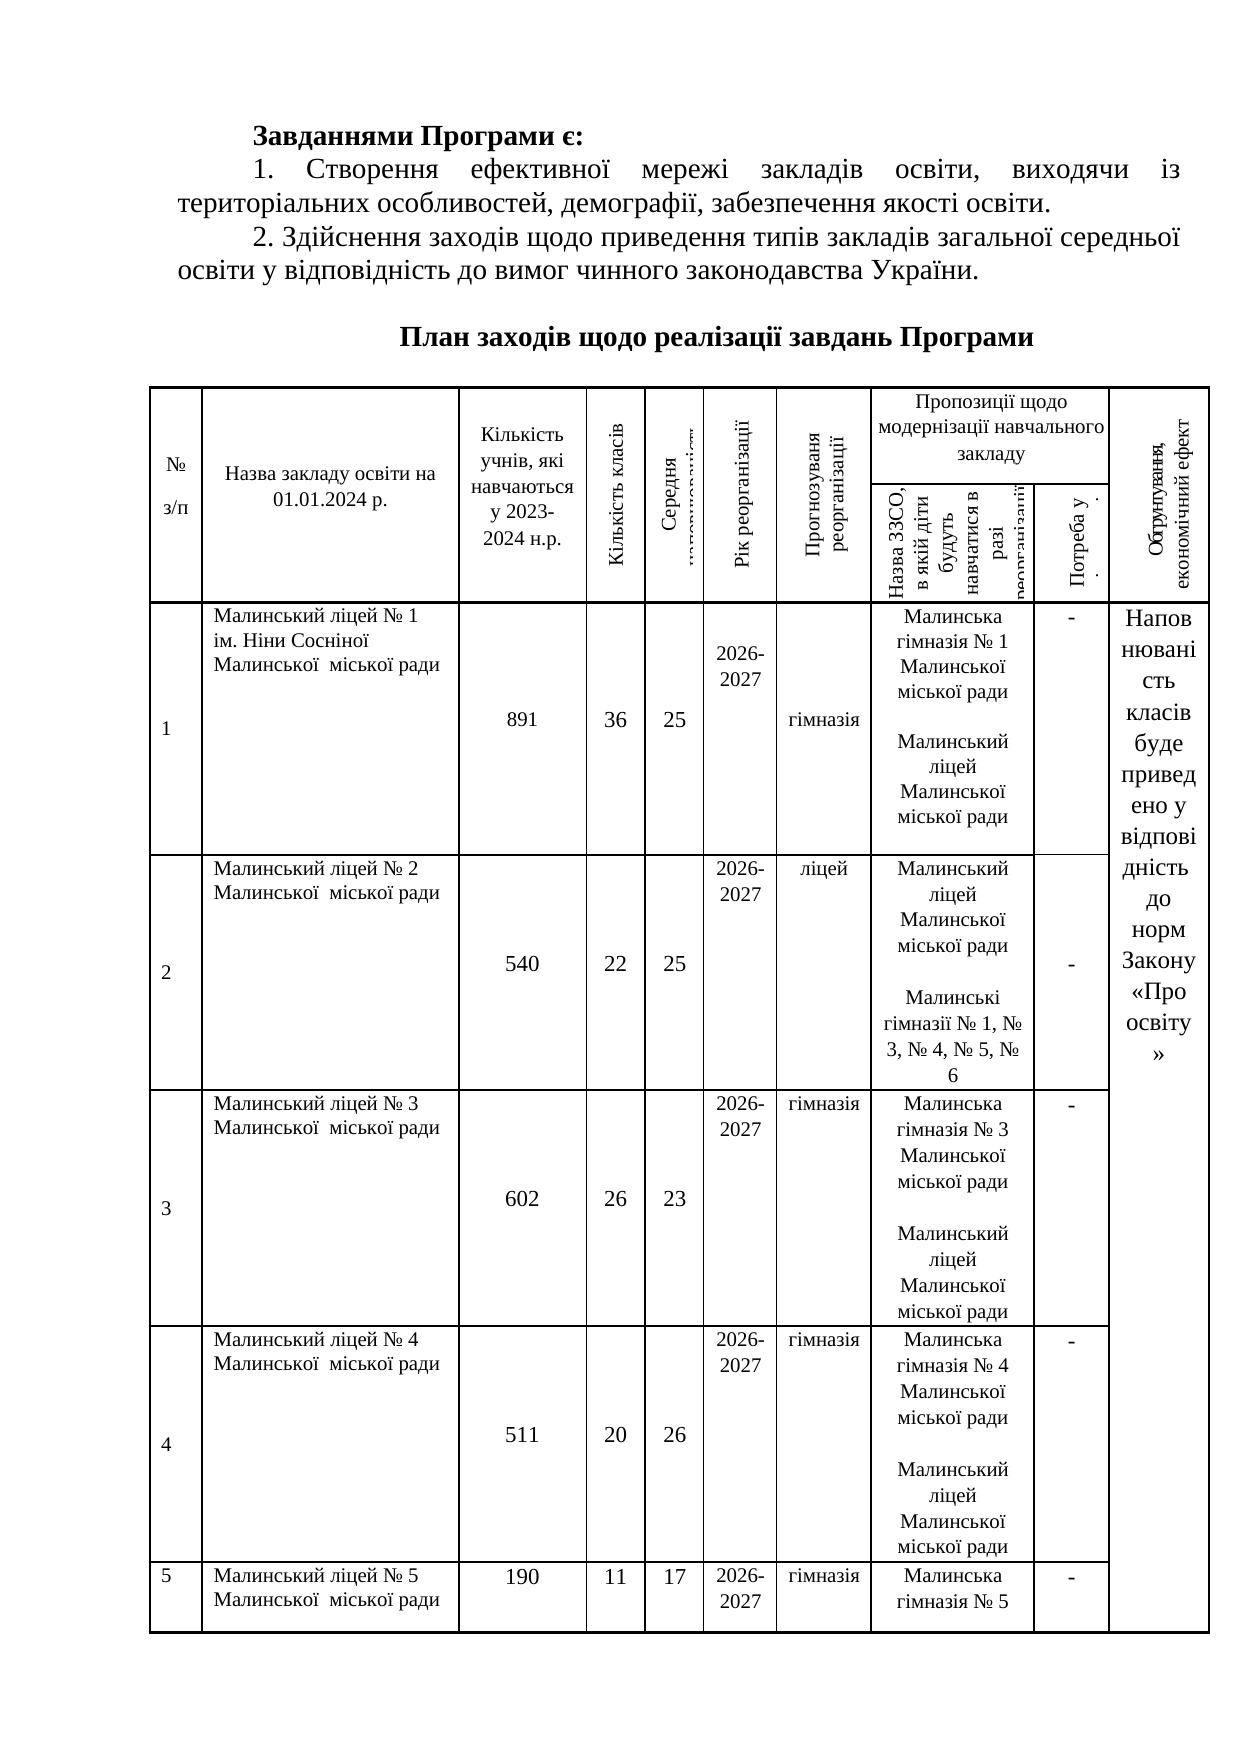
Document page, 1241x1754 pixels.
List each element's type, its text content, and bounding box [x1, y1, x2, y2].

table_cell 4 [151, 1327, 201, 1561]
table_header Обгрунтування, економічний ефект [1110, 389, 1208, 601]
text 2. Здійснення заходів щодо приведення типів закладів загальної середньої освіти у відповідність до вимог чинного законодавства України. [177, 219, 1181, 286]
table_cell Малинський ліцей Малинської міської ради Малинські гімназії № 1, № 3, № 4, № 5, № 6 [872, 856, 1033, 1089]
table_cell 190 [460, 1563, 586, 1631]
table_header Середня наповнюваність класів [646, 389, 703, 601]
table_cell 36 [587, 604, 644, 853]
table_cell Малинський ліцей № 1 ім. Ніни Сосніної Малинської міської ради [203, 604, 458, 853]
table_cell - [1035, 1327, 1108, 1561]
table_header Прогнозуваня реорганізації [777, 389, 870, 601]
table_cell - [1035, 855, 1108, 1089]
table_cell 891 [460, 604, 586, 853]
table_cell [203, 1563, 458, 1631]
table_cell 2026-2027 [704, 1091, 776, 1325]
table_cell ліцей [777, 856, 870, 1089]
table_header Пропозиції щодо модернізації навчального закладу [872, 389, 1108, 483]
table_cell 22 [587, 856, 644, 1089]
table_header Кількість класів [587, 389, 644, 601]
table_header Назва закладу освіти на 01.01.2024 р. [203, 389, 458, 601]
table_cell Потреба у підвезенні [1035, 485, 1108, 601]
table_cell 511 [460, 1327, 586, 1561]
table_header Рік реорганізації [704, 389, 776, 601]
table_cell Малинський ліцей № 4 Малинської міської ради [203, 1327, 458, 1561]
table_cell 26 [646, 1327, 703, 1561]
table_cell 23 [646, 1091, 703, 1325]
table_cell Назва ЗЗСО, в якій діти будуть навчатися в разі реорганізації [872, 485, 1033, 601]
table_cell 602 [460, 1091, 586, 1325]
table_cell - [1035, 1091, 1108, 1325]
table_cell - [1035, 1563, 1108, 1631]
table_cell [872, 1563, 1033, 1631]
table_cell гімназія [777, 1091, 870, 1325]
table_cell 25 [646, 856, 703, 1089]
table_cell Малинська гімназія № 3 Малинської міської ради Малинський ліцей Малинської міської ради [872, 1091, 1033, 1325]
text Завданнями Програми є: [177, 118, 1181, 152]
table_cell 2 [151, 856, 201, 1089]
table_header № з/п [151, 389, 201, 601]
table_cell 11 [587, 1563, 644, 1631]
table_cell Малинський ліцей № 2 Малинської міської ради [203, 856, 458, 1089]
table_cell Малинська гімназія № 4 Малинської міської ради Малинський ліцей Малинської міської ради [872, 1327, 1033, 1561]
table_cell 5 [151, 1563, 201, 1631]
table_cell - [1035, 604, 1108, 853]
table_cell 3 [151, 1091, 201, 1325]
table_cell гімназія [777, 604, 870, 853]
text 1. Створення ефективної мережі закладів освіти, виходячи із територіальних особливостей, демографії, забезпечення якості освіти. [177, 152, 1181, 219]
table_cell 20 [587, 1327, 644, 1561]
table_cell 2026-2027 [704, 856, 776, 1089]
table_cell 1 [151, 604, 201, 853]
table_header Кількість учнів, які навчаються у 2023-2024 н.р. [460, 389, 586, 601]
table_cell 540 [460, 856, 586, 1089]
table_cell 2026-2027 [704, 1327, 776, 1561]
table_cell Малинська гімназія № 1 Малинської міської ради Малинський ліцей Малинської міської ради [872, 604, 1033, 853]
table_cell 17 [646, 1563, 703, 1631]
table_cell Наповнюваність класів буде приведено у відповідність до норм Закону «Про освіту» [1110, 604, 1208, 1631]
table_cell Малинський ліцей № 3 Малинської міської ради [203, 1091, 458, 1325]
table_cell 2026-2027 [704, 1563, 776, 1631]
table_cell 26 [587, 1091, 644, 1325]
table_cell гімназія [777, 1563, 870, 1631]
table_cell гімназія [777, 1327, 870, 1561]
table_cell 2026-2027 [704, 604, 776, 853]
table_cell 25 [646, 604, 703, 853]
text План заходів щодо реалізації завдань Програми [177, 319, 1181, 353]
